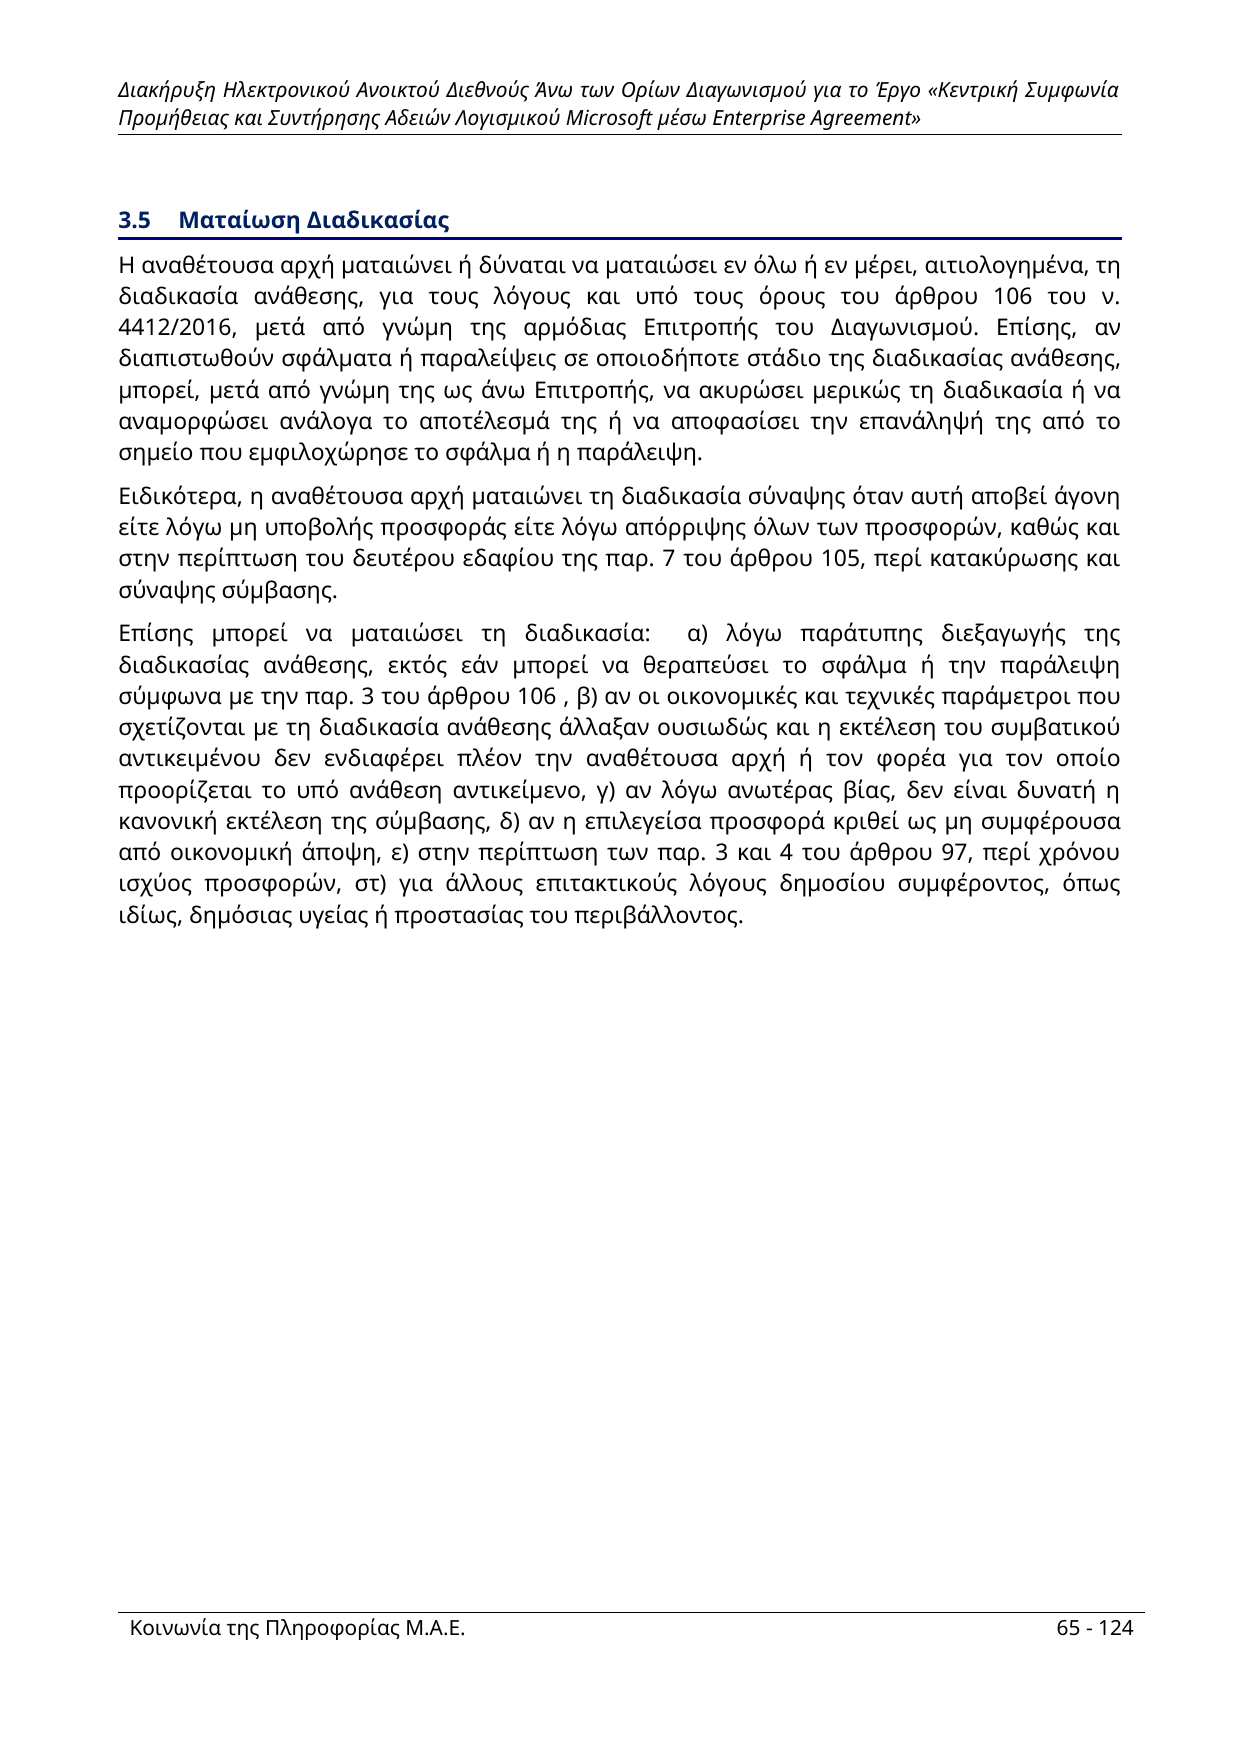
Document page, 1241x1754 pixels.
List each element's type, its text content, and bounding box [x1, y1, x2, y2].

text Η αναθέτουσα αρχή ματαιώνει ή δύναται να ματαιώσει εν όλω ή εν μέρει, αιτιολογημένα, τη διαδικασία ανάθεσης, για τους λόγους και υπό τους όρους του άρθρου 106 του ν. 4412/2016, μετά από γνώμη της αρμόδιας Επιτροπής του Διαγωνισμού. Επίσης, αν διαπιστωθούν σφάλματα ή παραλείψεις σε οποιοδήποτε στάδιο της διαδικασίας ανάθεσης, μπορεί, μετά από γνώμη της ως άνω Επιτροπής, να ακυρώσει μερικώς τη διαδικασία ή να αναμορφώσει ανάλογα το αποτέλεσμά της ή να αποφασίσει την επανάληψή της από το σημείο που εμφιλοχώρησε το σφάλμα ή η παράλειψη. [118, 248, 1122, 467]
subtitle Ματαίωση Διαδικασίας [118, 204, 1122, 237]
text Επίσης μπορεί να ματαιώσει τη διαδικασία: α) λόγω παράτυπης διεξαγωγής της διαδικασίας ανάθεσης, εκτός εάν μπορεί να θεραπεύσει το σφάλμα ή την παράλειψη σύμφωνα με την παρ. 3 του άρθρου 106 , β) αν οι οικονομικές και τεχνικές παράμετροι που σχετίζονται με τη διαδικασία ανάθεσης άλλαξαν ουσιωδώς και η εκτέλεση του συμβατικού αντικειμένου δεν ενδιαφέρει πλέον την αναθέτουσα αρχή ή τον φορέα για τον οποίο προορίζεται το υπό ανάθεση αντικείμενο, γ) αν λόγω ανωτέρας βίας, δεν είναι δυνατή η κανονική εκτέλεση της σύμβασης, δ) αν η επιλεγείσα προσφορά κριθεί ως μη συμφέρουσα από οικονομική άποψη, ε) στην περίπτωση των παρ. 3 και 4 του άρθρου 97, περί χρόνου ισχύος προσφορών, στ) για άλλους επιτακτικούς λόγους δημοσίου συμφέροντος, όπως ιδίως, δημόσιας υγείας ή προστασίας του περιβάλλοντος. [118, 617, 1122, 930]
text Ειδικότερα, η αναθέτουσα αρχή ματαιώνει τη διαδικασία σύναψης όταν αυτή αποβεί άγονη είτε λόγω μη υποβολής προσφοράς είτε λόγω απόρριψης όλων των προσφορών, καθώς και στην περίπτωση του δευτέρου εδαφίου της παρ. 7 του άρθρου 105, περί κατακύρωσης και σύναψης σύμβασης. [118, 480, 1122, 605]
